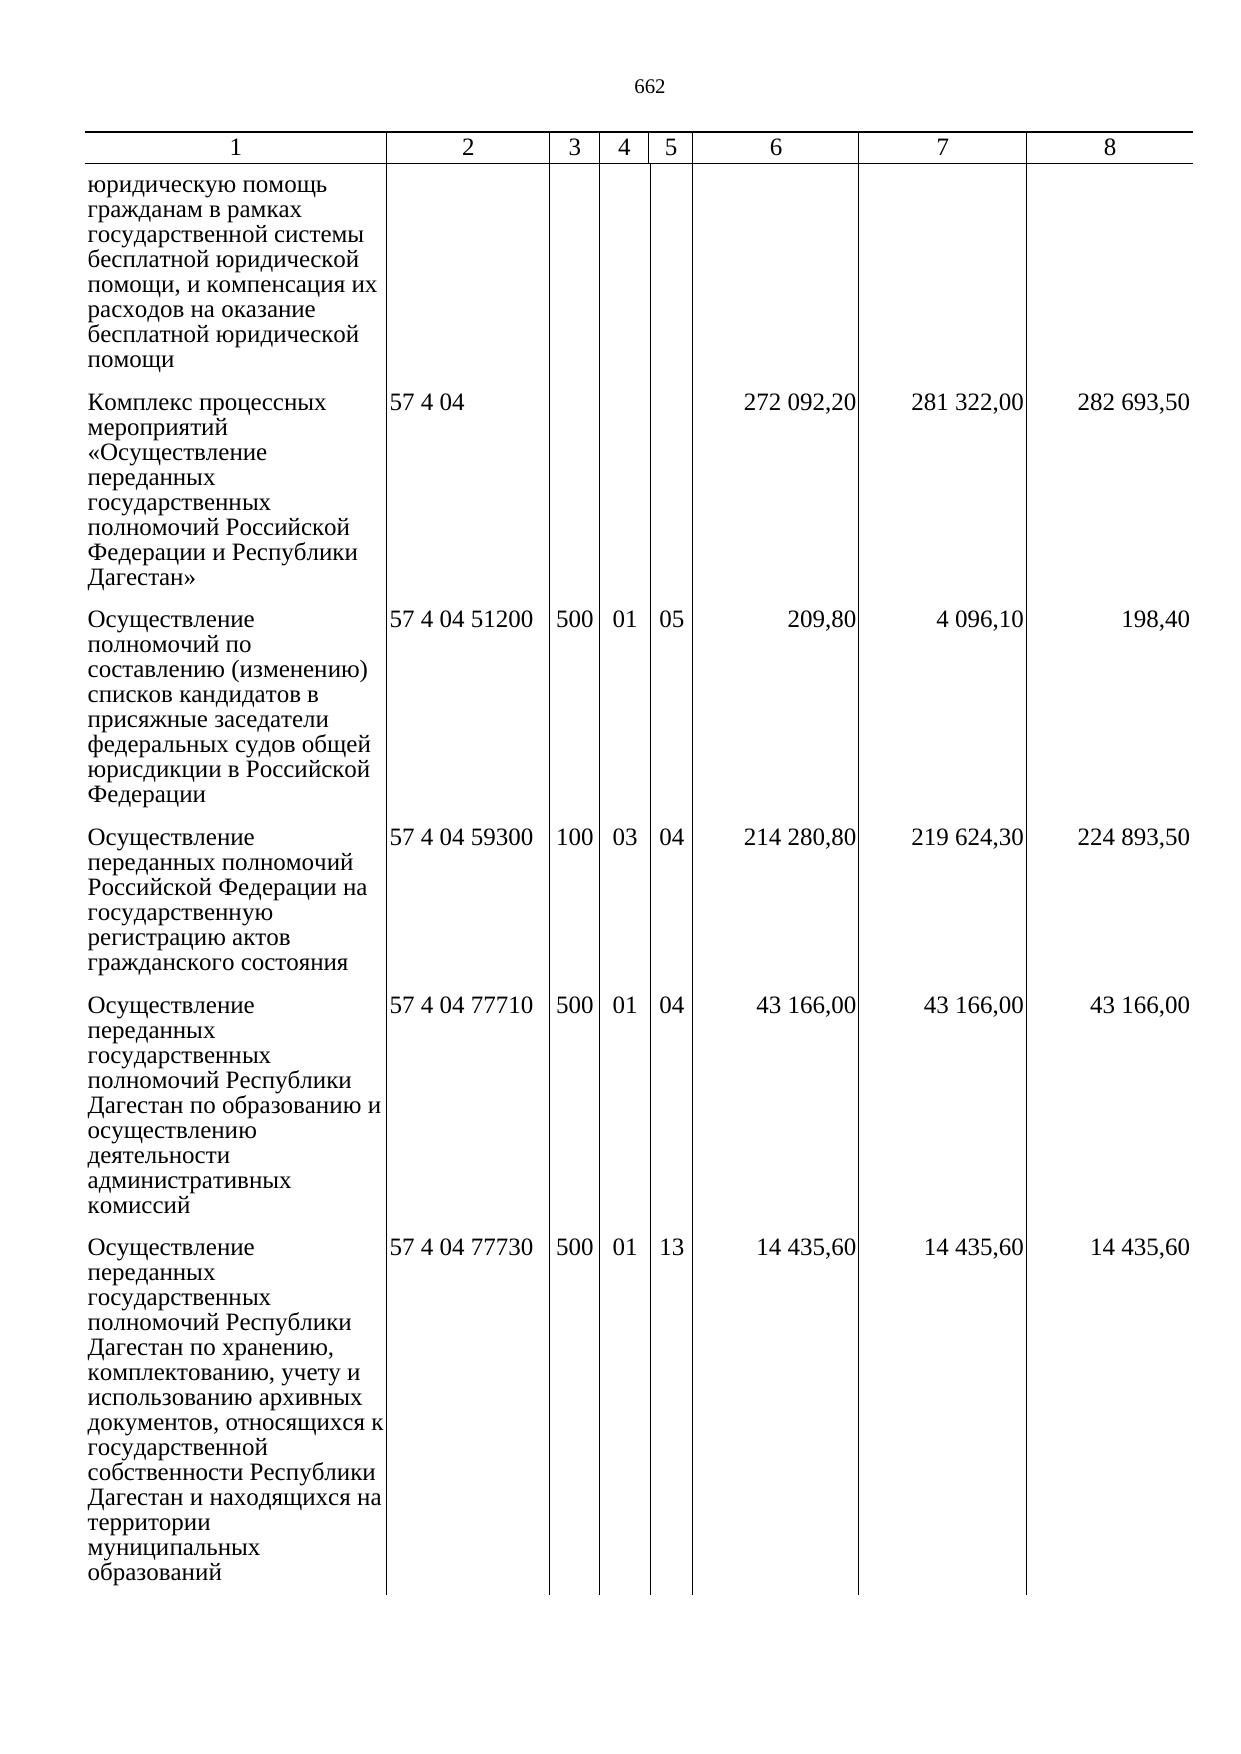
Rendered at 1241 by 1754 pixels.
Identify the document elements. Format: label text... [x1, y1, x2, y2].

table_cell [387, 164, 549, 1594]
table_header 3 [550, 133, 599, 163]
table_header 4 [600, 133, 648, 163]
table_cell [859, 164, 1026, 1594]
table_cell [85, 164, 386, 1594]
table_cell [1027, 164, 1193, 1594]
table_header 6 [693, 133, 858, 163]
table_header 7 [859, 133, 1026, 163]
table_header 2 [387, 133, 549, 163]
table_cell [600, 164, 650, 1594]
table_header 5 [649, 133, 692, 163]
table_header 1 [85, 133, 386, 163]
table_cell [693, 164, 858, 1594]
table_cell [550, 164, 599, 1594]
table_header 8 [1027, 133, 1193, 163]
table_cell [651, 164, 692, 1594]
